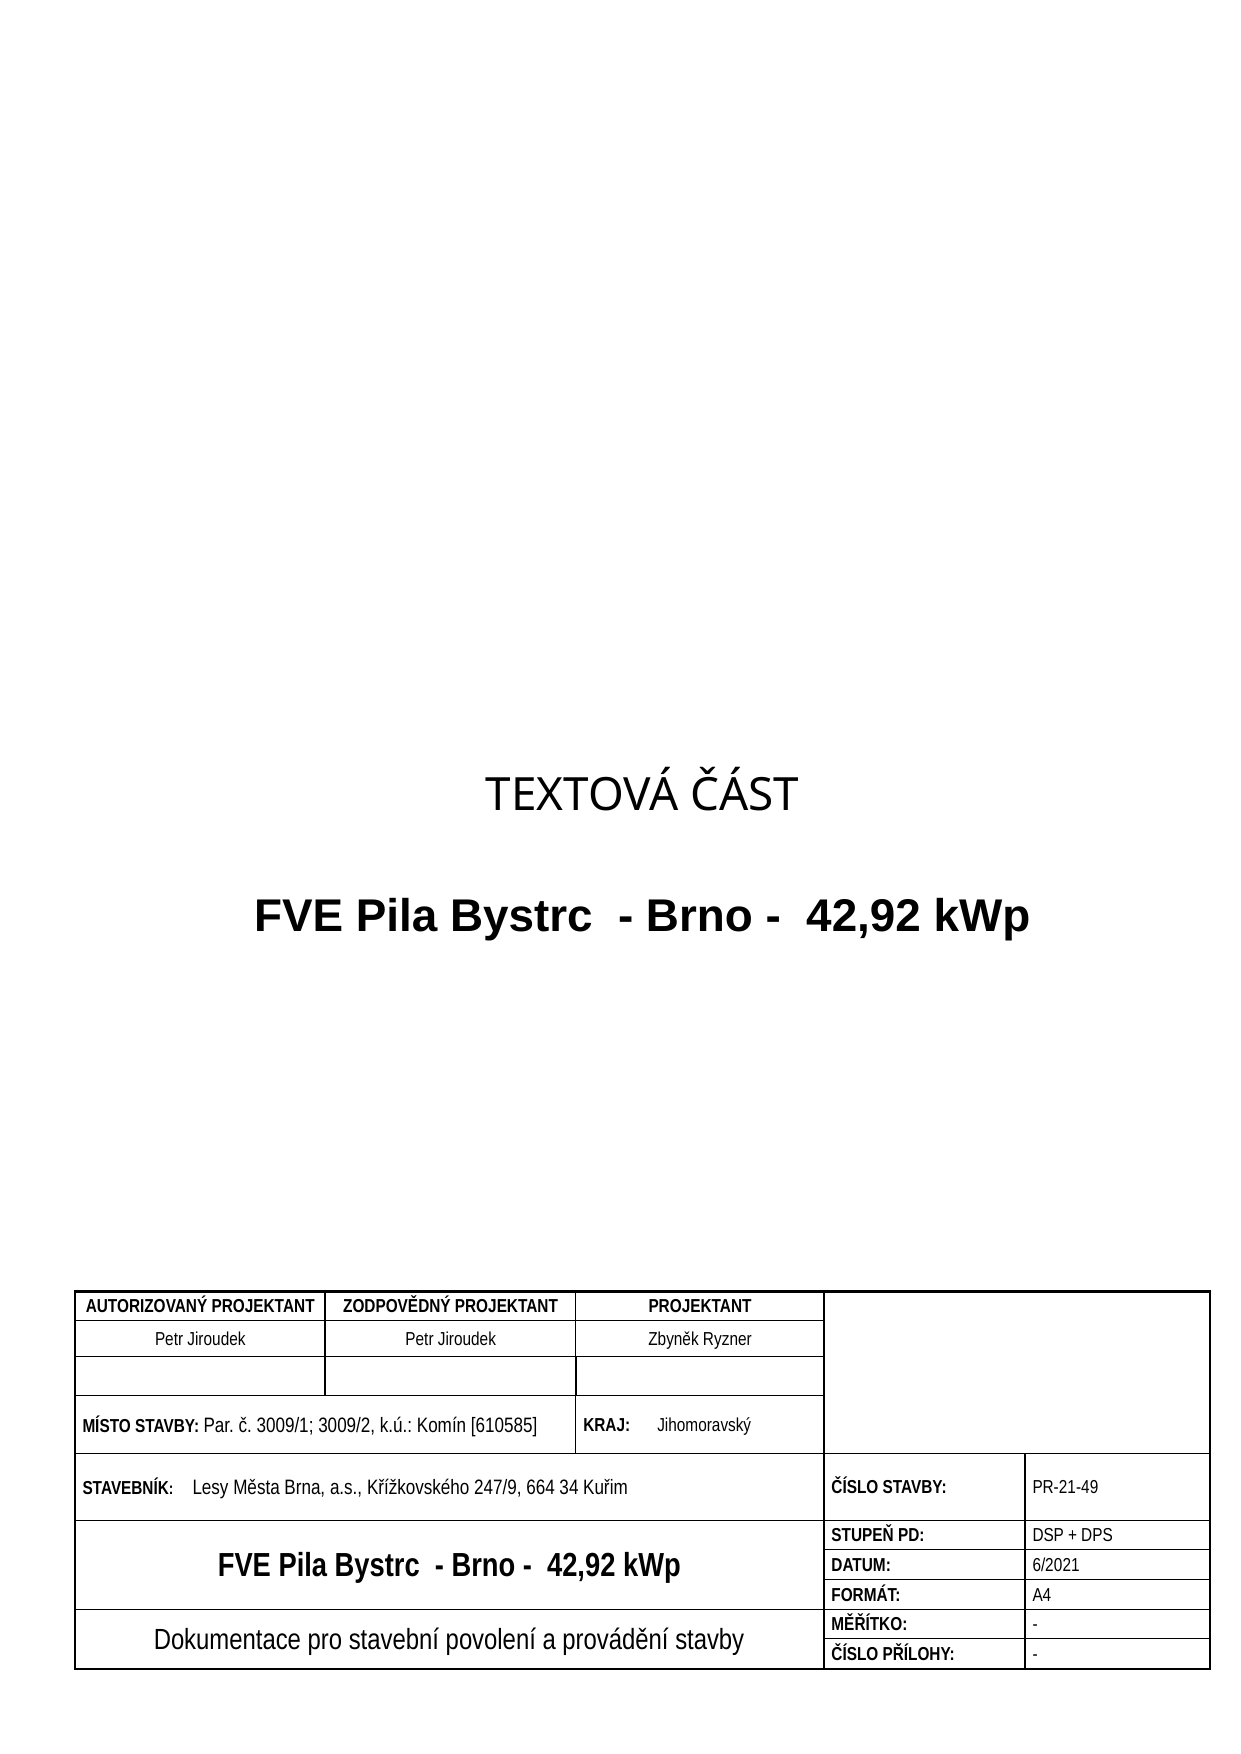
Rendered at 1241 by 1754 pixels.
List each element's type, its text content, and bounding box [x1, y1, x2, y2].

table_cell DSP + DPS [1026, 1521, 1209, 1549]
table_cell [326, 1357, 575, 1395]
table_cell - [1026, 1639, 1209, 1668]
table_cell Petr Jiroudek [326, 1321, 575, 1356]
table_cell FORMÁT: [825, 1580, 1024, 1608]
table_cell Jihomoravský [650, 1396, 823, 1453]
table_header ZODPOVĚDNÝ PROJEKTANT [326, 1293, 575, 1320]
text FVE Pila Bystrc - Brno - 42,92 kWp [162, 888, 1122, 941]
table_cell Dokumentace pro stavební povolení a provádění stavby [76, 1610, 823, 1668]
table_cell A4 [1026, 1580, 1209, 1608]
table_cell [76, 1357, 324, 1395]
table_cell 6/2021 [1026, 1550, 1209, 1579]
table_cell FVE Pila Bystrc - Brno - 42,92 kWp [76, 1521, 823, 1608]
text Textová část [162, 762, 1122, 824]
table_header AUTORIZOVANÝ PROJEKTANT [76, 1293, 324, 1320]
table_cell STAVEBNÍK: Lesy Města Brna, a.s., Křížkovského 247/9, 664 34 Kuřim [76, 1454, 823, 1520]
table_cell [577, 1357, 823, 1395]
table_cell PR-21-49 [1026, 1454, 1209, 1520]
table_cell ČÍSLO STAVBY: [825, 1454, 1024, 1520]
table_cell ČÍSLO PŘÍLOHY: [825, 1639, 1024, 1668]
table_cell STUPEŇ PD: [825, 1521, 1024, 1549]
table_header [825, 1293, 1078, 1453]
table_cell Zbyněk Ryzner [576, 1321, 823, 1356]
table_cell DATUM: [825, 1550, 1024, 1579]
table_cell Petr Jiroudek [76, 1321, 324, 1356]
table_cell MÍSTO STAVBY: Par. č. 3009/1; 3009/2, k.ú.: Komín [610585] [76, 1396, 575, 1453]
table_cell MĚŘÍTKO: [825, 1610, 1024, 1638]
table_header PROJEKTANT [576, 1293, 823, 1320]
table_cell - [1026, 1610, 1209, 1638]
table_cell KRAJ: [576, 1396, 650, 1453]
table_header [1078, 1293, 1209, 1453]
